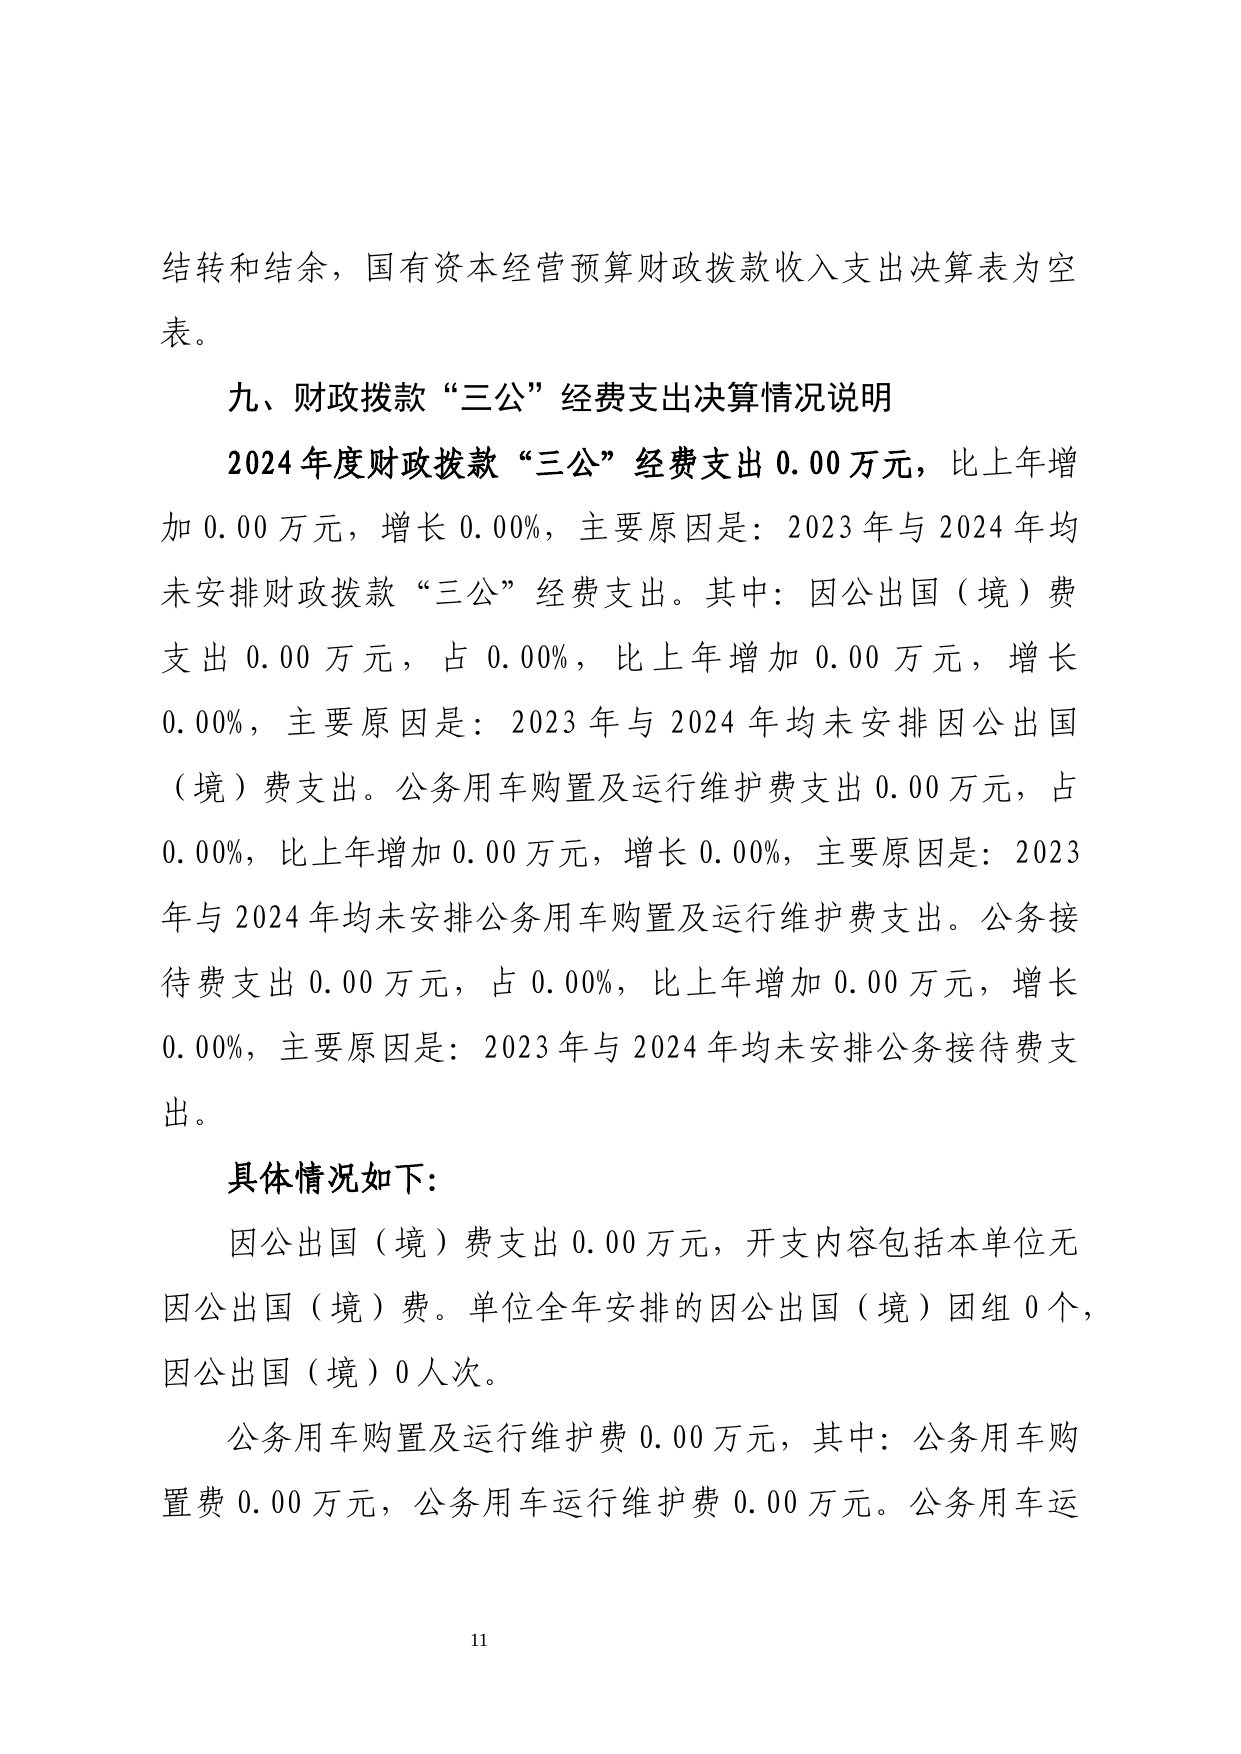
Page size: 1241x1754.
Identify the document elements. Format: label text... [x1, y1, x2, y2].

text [159, 1403, 1081, 1533]
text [159, 233, 1081, 363]
text 2024年度财政拨款“三公”经费支出0.00万元，比上年增加0.00万元，增长0.00%，主要原因是：2023年与2024年均未安排财政拨款“三公”经费支出。其中：因公出国（境）费支出0.00万元，占0.00%，比上年增加0.00万元，增长0.00%，主要原因是：2023年与2024年均未安排因公出国（境）费支出。公务用车购置及运行维护费支出0.00万元，占0.00%，比上年增加0.00万元，增长0.00%，主要原因是：2023年与2024年均未安排公务用车购置及运行维护费支出。公务接待费支出0.00万元，占0.00%，比上年增加0.00万元，增长0.00%，主要原因是：2023年与2024年均未安排公务接待费支出。 [159, 428, 1081, 1143]
text 具体情况如下： [159, 1143, 1081, 1208]
text 九、财政拨款“三公”经费支出决算情况说明 [159, 363, 1081, 428]
text 因公出国（境）费支出0.00万元，开支内容包括本单位无因公出国（境）费。单位全年安排的因公出国（境）团组0个，因公出国（境）0人次。 [159, 1208, 1081, 1403]
